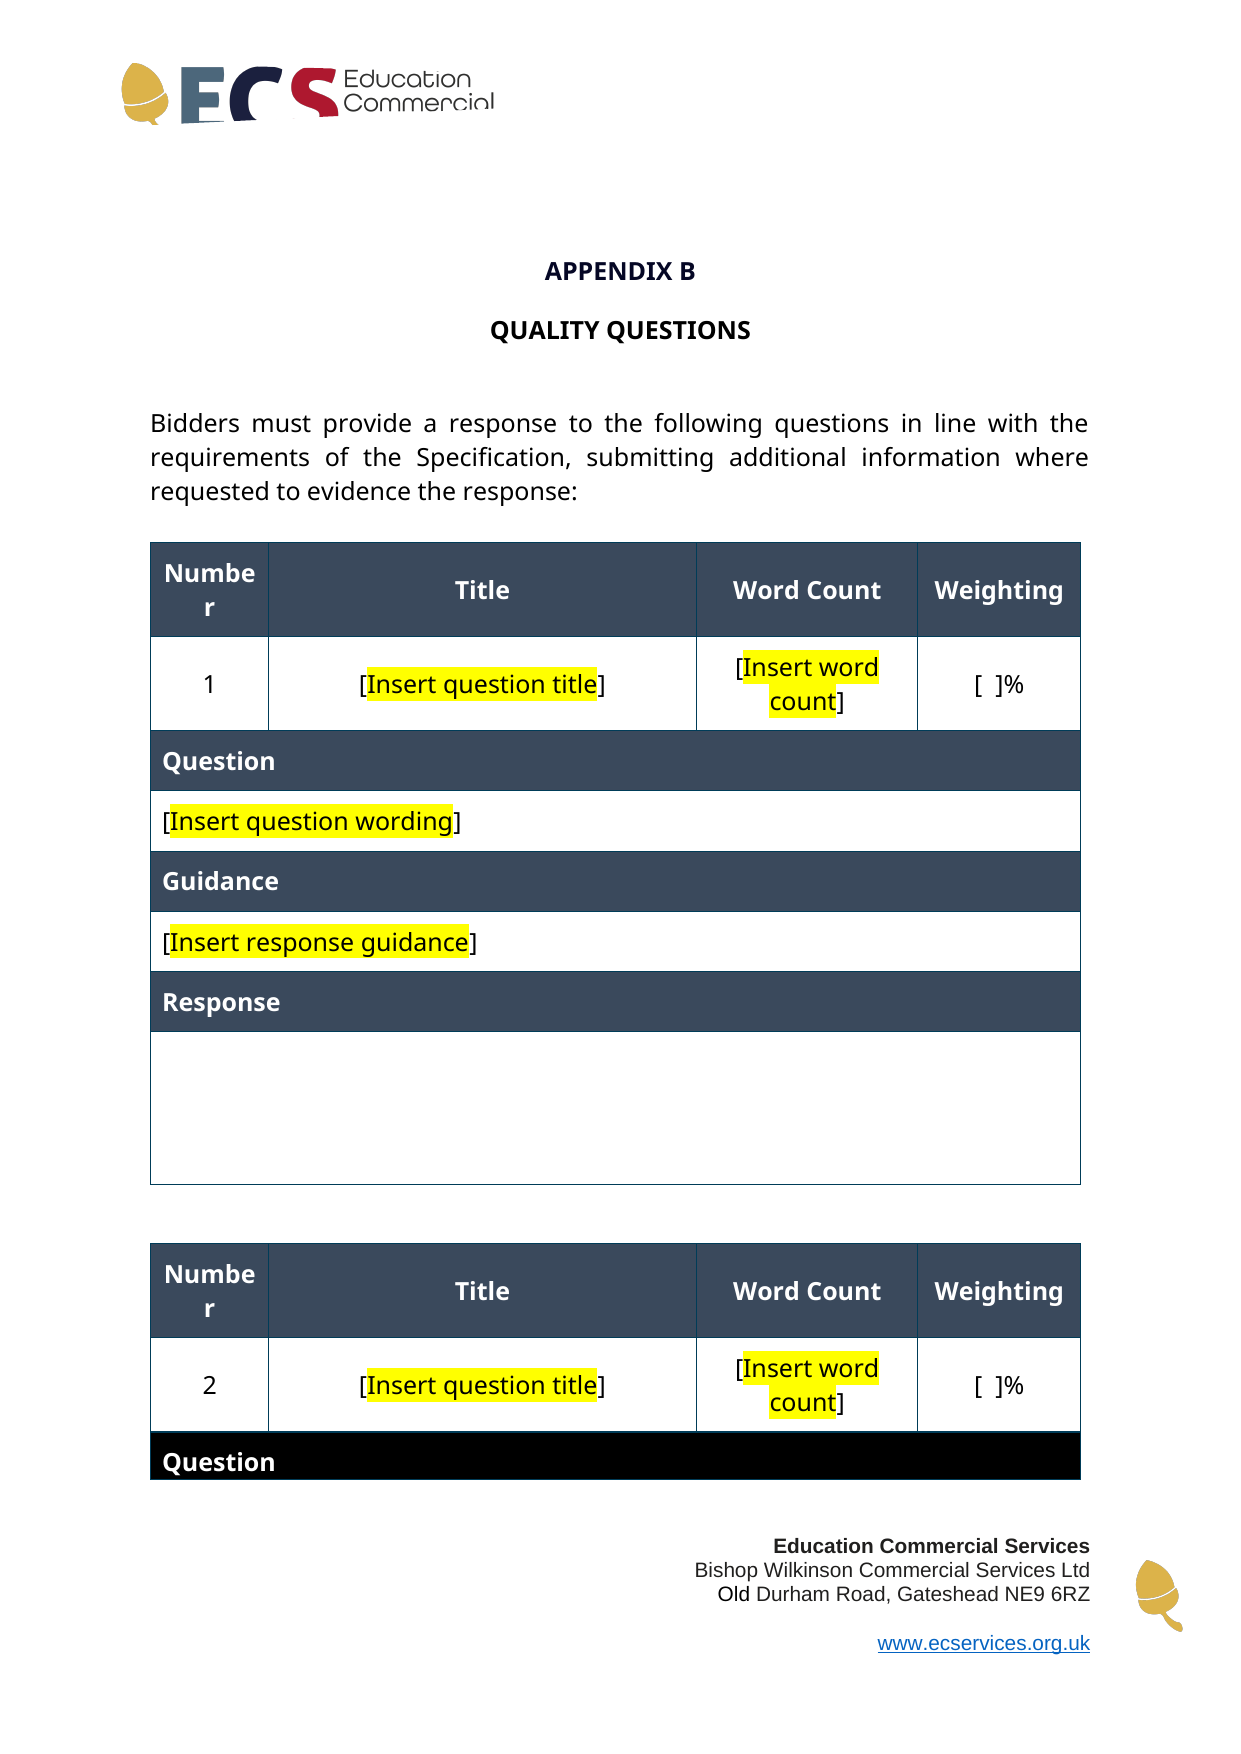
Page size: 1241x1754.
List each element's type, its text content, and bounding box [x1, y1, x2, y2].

table_header Number [151, 1244, 268, 1337]
table_cell 1 [151, 637, 268, 730]
table_header Weighting [918, 543, 1080, 636]
table_header Title [269, 1244, 696, 1337]
subtitle APPENDIX B [150, 253, 1090, 288]
text Bidders must provide a response to the following questions in line with the requirements of the Specification, submitting additional information where requested to evidence the response: [150, 406, 1090, 508]
table_cell [Insert question wording] [151, 791, 1080, 851]
table_cell Response [151, 972, 1080, 1031]
table_cell [Insert question title] [269, 637, 696, 730]
table_cell 2 [151, 1338, 268, 1431]
subtitle QUALITY QUESTIONS [150, 313, 1090, 347]
table_header Word Count [697, 1244, 917, 1337]
table_cell [Insert word count] [697, 1338, 917, 1431]
table_header Weighting [918, 1244, 1080, 1337]
table_cell [Insert word count] [697, 637, 917, 730]
table_header Word Count [697, 543, 917, 636]
table_cell [Insert response guidance] [151, 912, 1080, 971]
table_cell [ ]% [918, 637, 1080, 730]
table_header Title [269, 543, 696, 636]
table_cell Question [151, 1433, 1080, 1479]
table_cell [Insert question title] [269, 1338, 696, 1431]
table_cell Question [151, 731, 1080, 790]
table_cell Guidance [151, 852, 1080, 911]
table_cell [151, 1032, 1080, 1184]
table_cell [ ]% [918, 1338, 1080, 1431]
table_header Number [151, 543, 268, 636]
